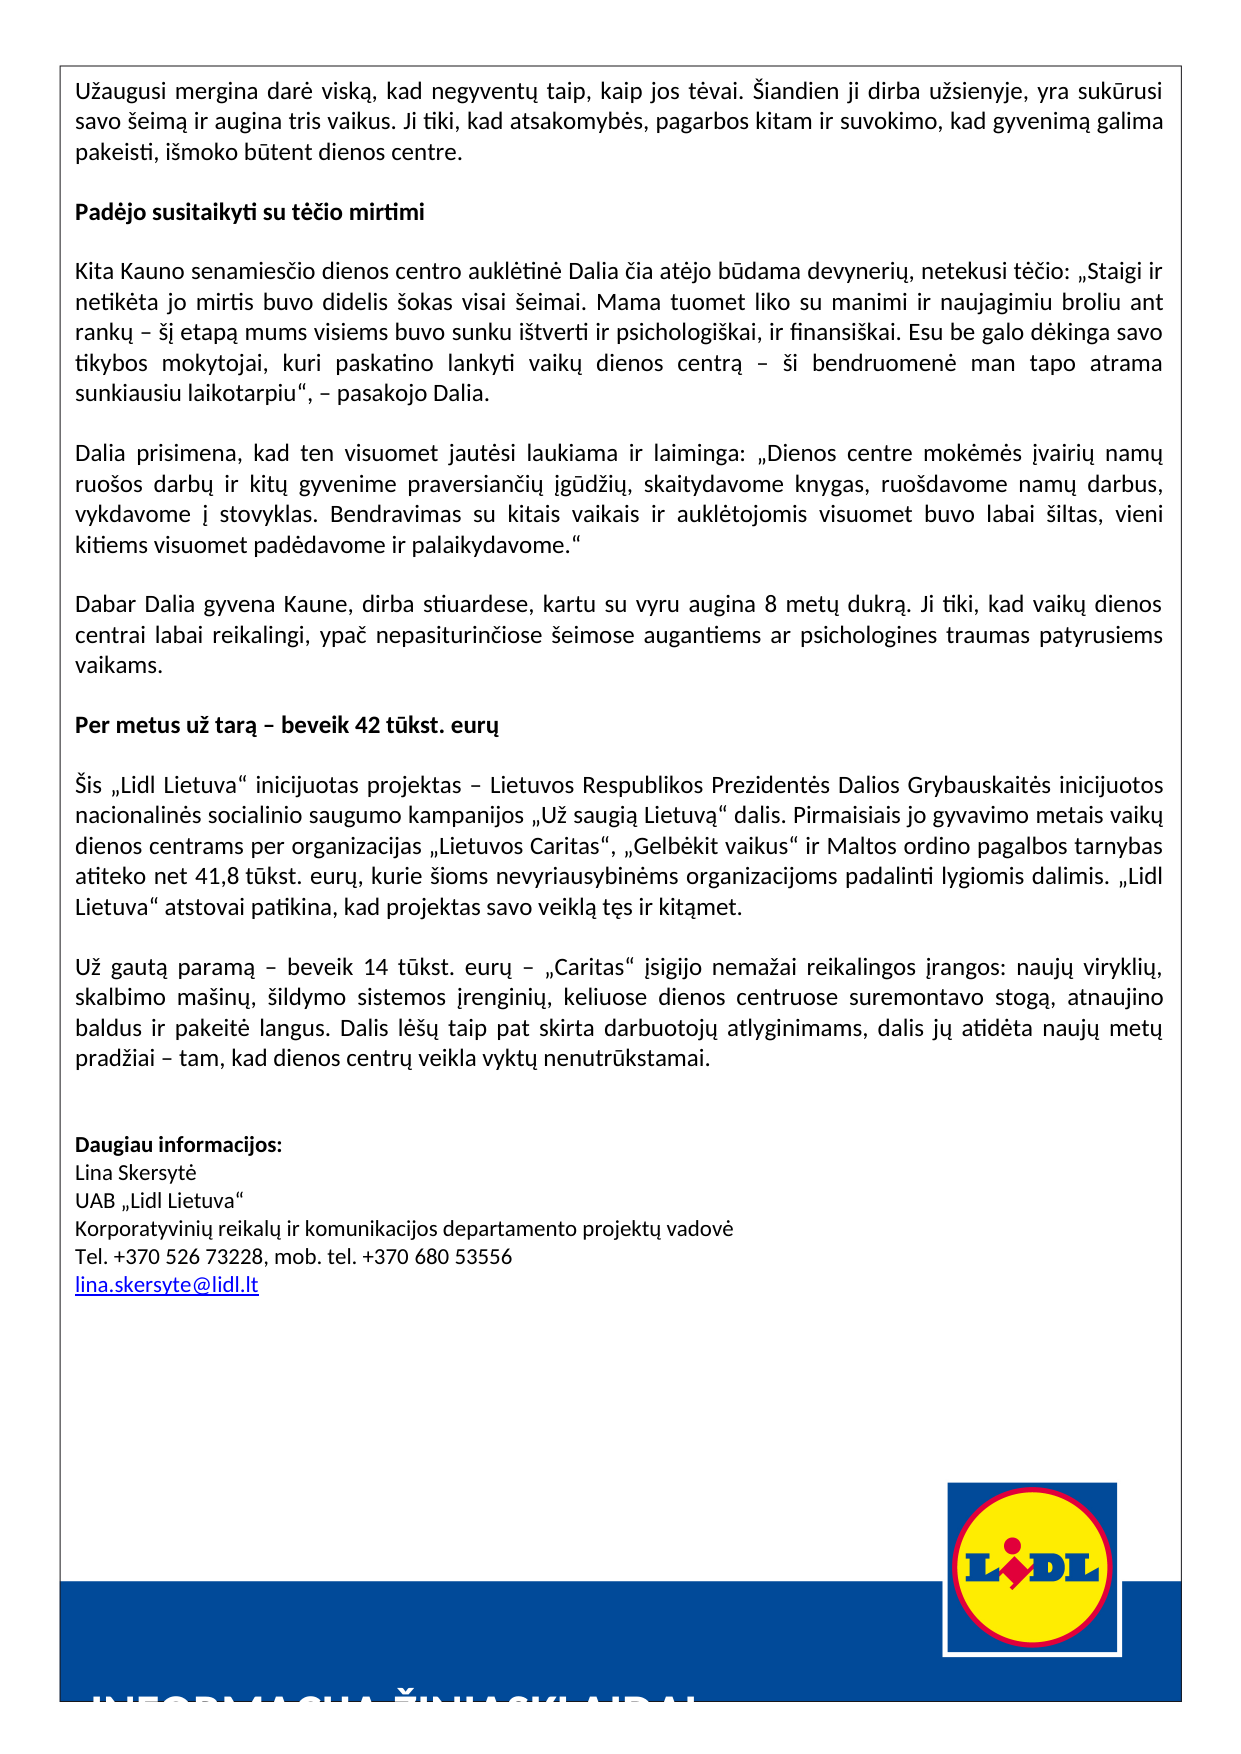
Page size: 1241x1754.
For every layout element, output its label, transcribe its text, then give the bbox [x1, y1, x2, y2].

text Dalia prisimena, kad ten visuomet jautėsi laukiama ir laiminga: „Dienos centre mokėmės įvairių namų ruošos darbų ir kitų gyvenime praversiančių įgūdžių, skaitydavome knygas, ruošdavome namų darbus, vykdavome į stovyklas. Bendravimas su kitais vaikais ir auklėtojomis visuomet buvo labai šiltas, vieni kitiems visuomet padėdavome ir palaikydavome.“ [75, 437, 1165, 559]
text Užaugusi mergina darė viską, kad negyventų taip, kaip jos tėvai. Šiandien ji dirba užsienyje, yra sukūrusi savo šeimą ir augina tris vaikus. Ji tiki, kad atsakomybės, pagarbos kitam ir suvokimo, kad gyvenimą galima pakeisti, išmoko būtent dienos centre. [75, 75, 1165, 167]
text Šis „Lidl Lietuva“ inicijuotas projektas – Lietuvos Respublikos Prezidentės Dalios Grybauskaitės inicijuotos nacionalinės socialinio saugumo kampanijos „Už saugią Lietuvą“ dalis. Pirmaisiais jo gyvavimo metais vaikų dienos centrams per organizacijas „Lietuvos Caritas“, „Gelbėkit vaikus“ ir Maltos ordino pagalbos tarnybas atiteko net 41,8 tūkst. eurų, kurie šioms nevyriausybinėms organizacijoms padalinti lygiomis dalimis. „Lidl Lietuva“ atstovai patikina, kad projektas savo veiklą tęs ir kitąmet. [75, 769, 1165, 921]
text Tel. +370 526 73228, mob. tel. +370 680 53556 [75, 1242, 1165, 1270]
text Korporatyvinių reikalų ir komunikacijos departamento projektų vadovė [75, 1214, 1165, 1242]
text Padėjo susitaikyti su tėčio mirtimi [75, 196, 1165, 226]
text Lina Skersytė [75, 1158, 1165, 1186]
text Už gautą paramą – beveik 14 tūkst. eurų – „Caritas“ įsigijo nemažai reikalingos įrangos: naujų viryklių, skalbimo mašinų, šildymo sistemos įrenginių, keliuose dienos centruose suremontavo stogą, atnaujino baldus ir pakeitė langus. Dalis lėšų taip pat skirta darbuotojų atlyginimams, dalis jų atidėta naujų metų pradžiai – tam, kad dienos centrų veikla vyktų nenutrūkstamai. [75, 951, 1165, 1073]
text UAB „Lidl Lietuva“ [75, 1186, 1165, 1214]
text Daugiau informacijos: [75, 1130, 1165, 1158]
text Dabar Dalia gyvena Kaune, dirba stiuardese, kartu su vyru augina 8 metų dukrą. Ji tiki, kad vaikų dienos centrai labai reikalingi, ypač nepasiturinčiose šeimose augantiems ar psichologines traumas patyrusiems vaikams. [75, 588, 1165, 680]
text Kita Kauno senamiesčio dienos centro auklėtinė Dalia čia atėjo būdama devynerių, netekusi tėčio: „Staigi ir netikėta jo mirtis buvo didelis šokas visai šeimai. Mama tuomet liko su manimi ir naujagimiu broliu ant rankų – šį etapą mums visiems buvo sunku ištverti ir psichologiškai, ir finansiškai. Esu be galo dėkinga savo tikybos mokytojai, kuri paskatino lankyti vaikų dienos centrą – ši bendruomenė man tapo atrama sunkiausiu laikotarpiu“, – pasakojo Dalia. [75, 255, 1165, 408]
picture [0, 6, 1241, 1754]
text Per metus už tarą – beveik 42 tūkst. eurų [75, 709, 1165, 740]
text lina.skersyte@lidl.lt [75, 1270, 1165, 1298]
